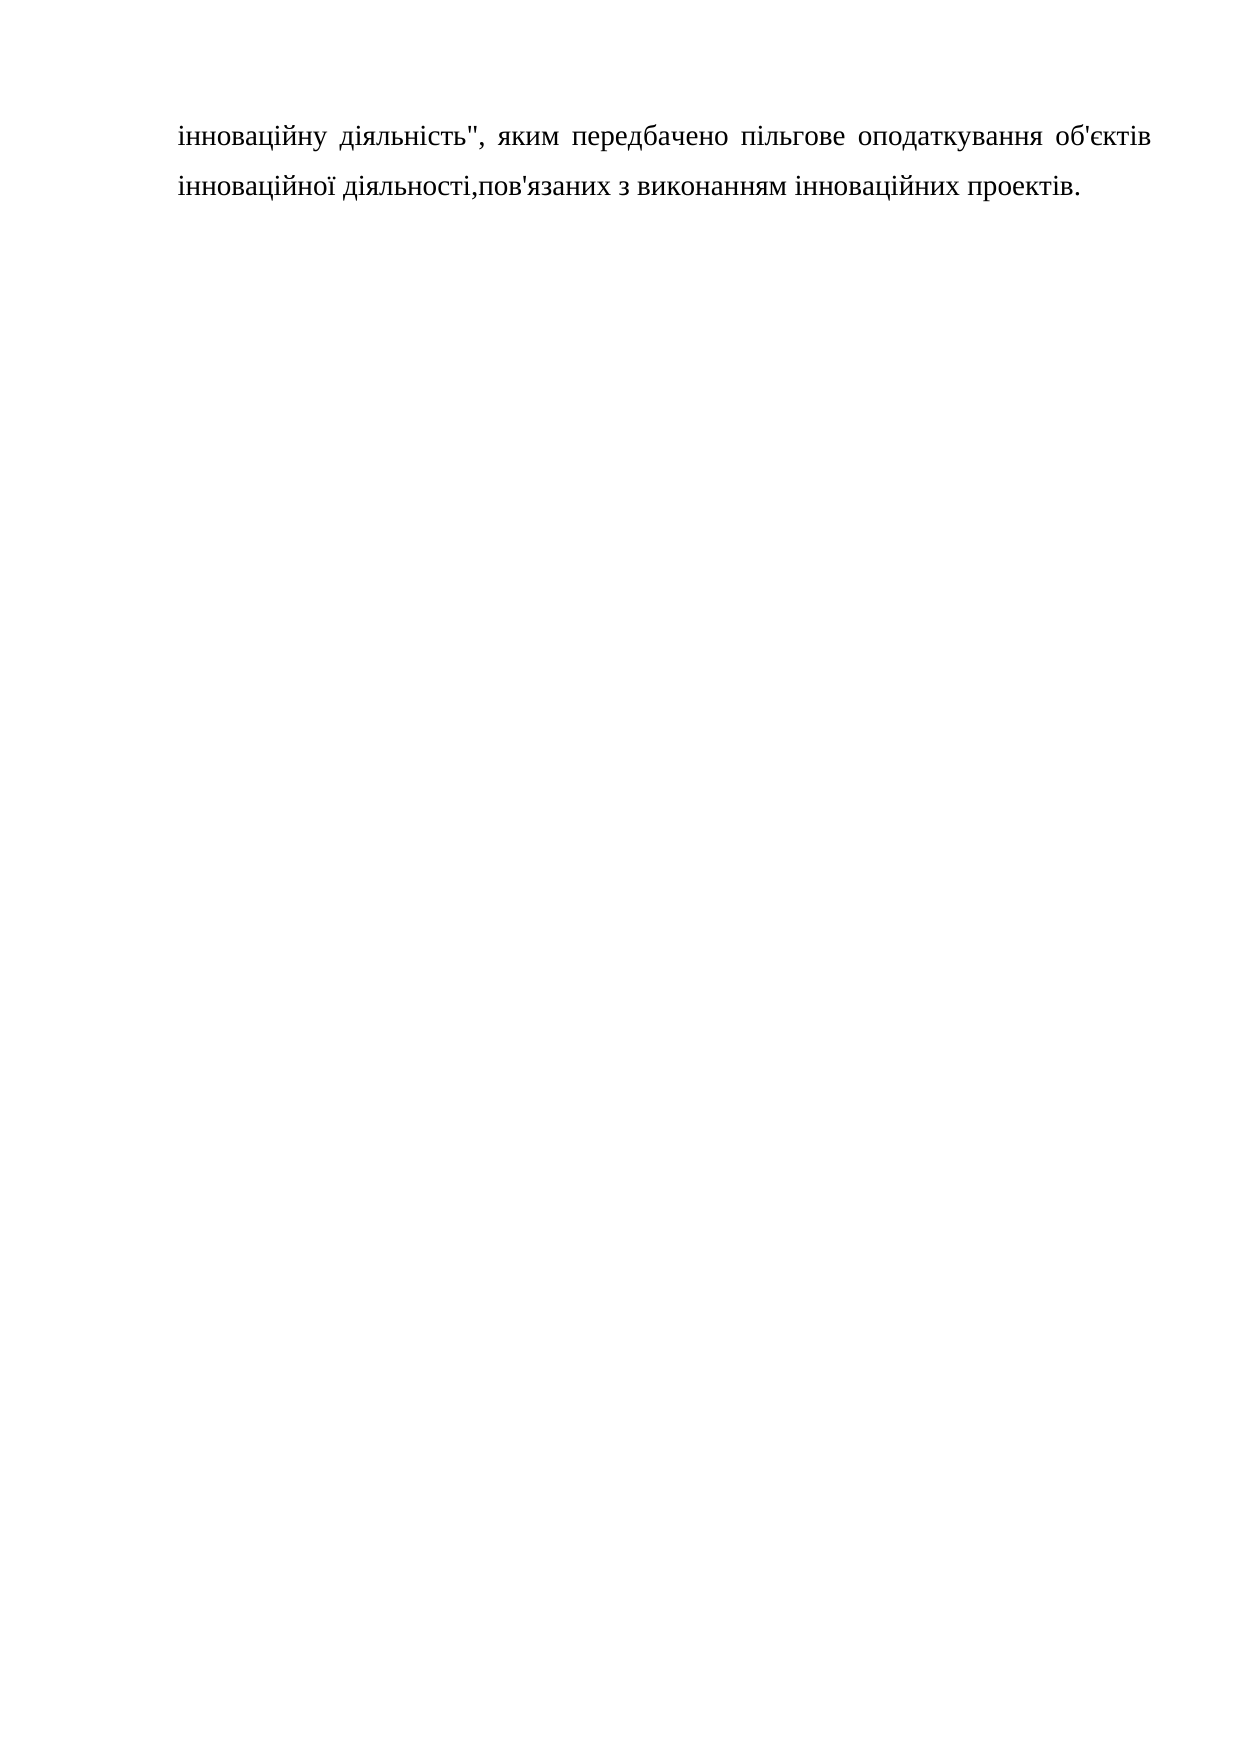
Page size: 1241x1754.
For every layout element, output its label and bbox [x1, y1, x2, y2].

text [177, 118, 1152, 202]
